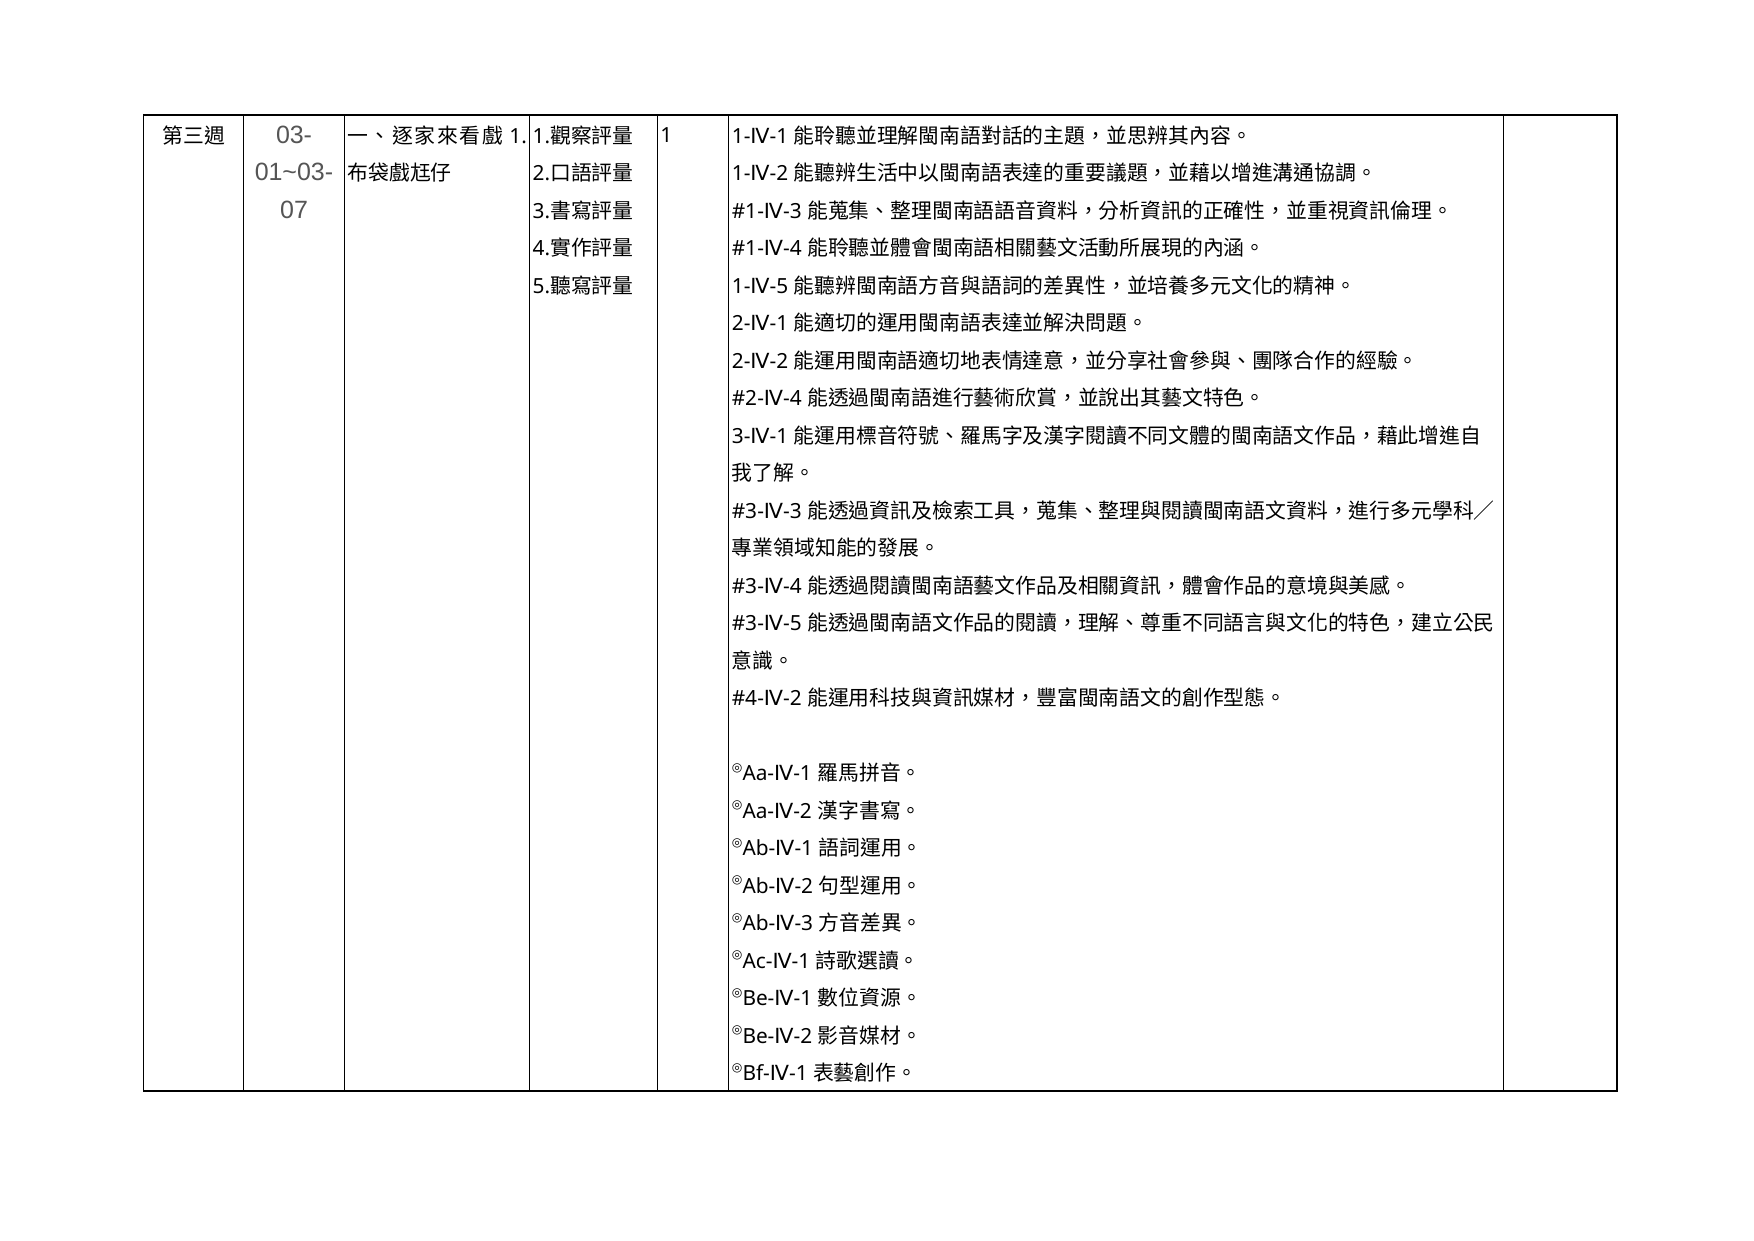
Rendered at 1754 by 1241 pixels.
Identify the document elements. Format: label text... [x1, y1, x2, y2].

table_cell 第三週 [144, 116, 243, 1090]
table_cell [729, 116, 1503, 1090]
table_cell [530, 116, 657, 1090]
table_cell [1504, 116, 1616, 1090]
table_cell 03-01~03-07 [244, 116, 344, 1090]
table_cell 1 [658, 116, 728, 1090]
table_cell 一、逐家來看戲1.布袋戲尪仔 [345, 116, 529, 1090]
